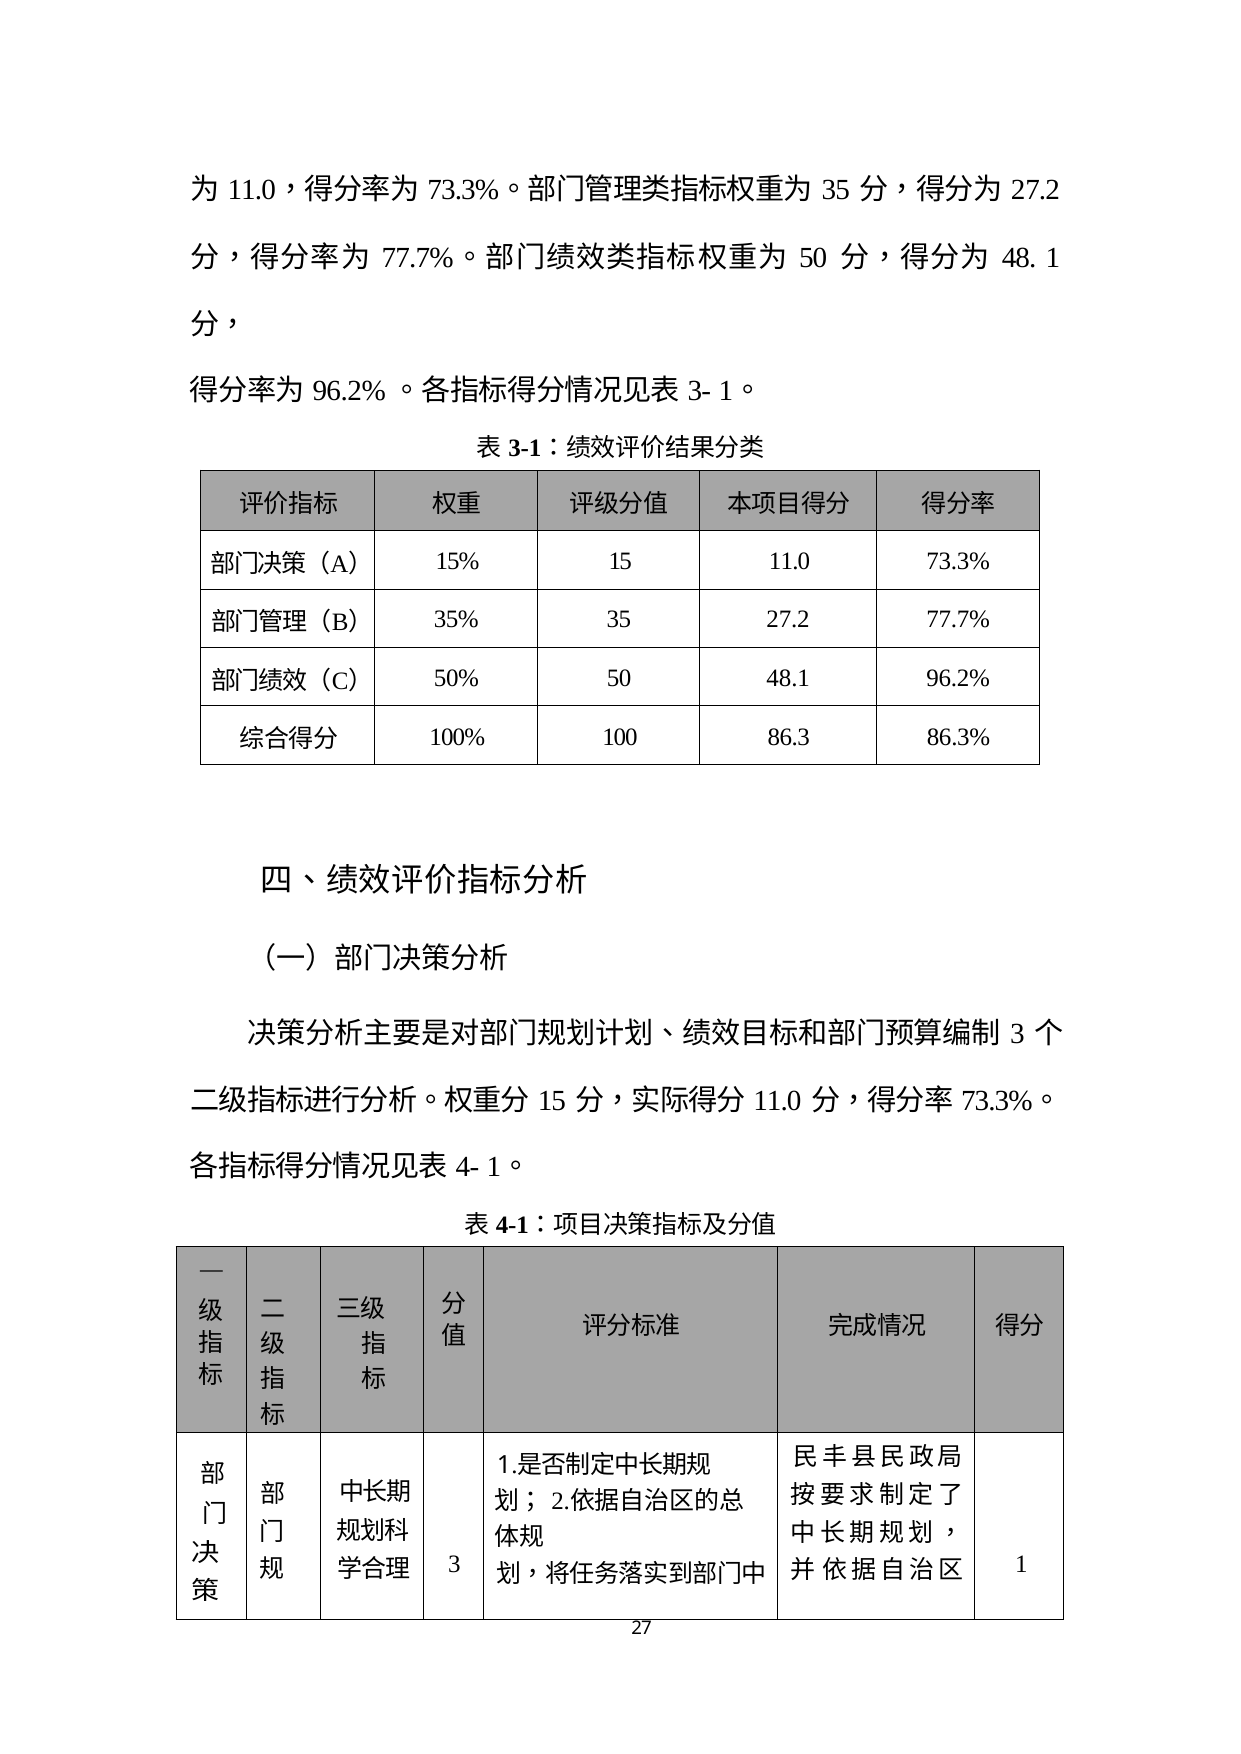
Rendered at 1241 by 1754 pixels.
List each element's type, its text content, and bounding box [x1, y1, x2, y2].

text （一）部门决策分析 [248, 939, 1063, 976]
table_header 二级 指标 [247, 1247, 320, 1432]
table_header 评价指标 [201, 471, 374, 530]
table_cell 3 [424, 1433, 483, 1619]
table_cell 48.1 [700, 648, 876, 705]
table_cell 1 [975, 1433, 1063, 1619]
table_cell 中长期 规划科 学合理 性 （A11） [321, 1433, 423, 1619]
table_cell 35% [375, 590, 537, 647]
table_header 评级分值 [538, 471, 699, 530]
table_header 一 级 指 标 [177, 1247, 246, 1432]
table_header 评分标准 [484, 1247, 777, 1432]
table_header 得分率 [877, 471, 1039, 530]
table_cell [778, 1433, 974, 1619]
table_header 完成情况 [778, 1247, 974, 1432]
table_cell 15 [538, 531, 699, 588]
table_cell 部门 规划 计划 （A 1） [247, 1433, 320, 1619]
table_cell 35 [538, 590, 699, 647]
table_cell 部门决策（A） [201, 531, 374, 588]
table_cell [484, 1433, 777, 1619]
table_cell 73.3% [877, 531, 1039, 588]
table_header 本项目得分 [700, 471, 876, 530]
table_cell 27.2 [700, 590, 876, 647]
table_cell 86.3% [877, 706, 1039, 764]
text 各指标得分情况见表 4- 1。 [189, 1148, 1063, 1184]
table_cell 86.3 [700, 706, 876, 764]
table_cell 综合得分 [201, 706, 374, 764]
text 四、绩效评价指标分析 [260, 858, 1063, 900]
table_cell 15% [375, 531, 537, 588]
table_cell 11.0 [700, 531, 876, 588]
table_header 分 值 [424, 1247, 483, 1432]
table_cell 部门管理（B） [201, 590, 374, 647]
text 表 3-1：绩效评价结果分类 [477, 432, 1063, 463]
table_cell 50 [538, 648, 699, 705]
table_cell 部 门 决 策 （A ) [177, 1433, 246, 1619]
text 为 11.0，得分率为 73.3%。部门管理类指标权重为 35 分，得分为 27.2 分，得分率为 77.7%。部门绩效类指标权重为 50 分，得分为 48. 1 分， [190, 168, 1061, 343]
table_cell 100% [375, 706, 537, 764]
text 得分率为 96.2% 。各指标得分情况见表 3- 1。 [189, 372, 1063, 408]
table_cell 96.2% [877, 648, 1039, 705]
table_header 得分 [975, 1247, 1063, 1432]
table_cell 50% [375, 648, 537, 705]
table_cell 77.7% [877, 590, 1039, 647]
table_cell 100 [538, 706, 699, 764]
text 表 4-1：项目决策指标及分值 [464, 1208, 1063, 1239]
table_header 三级指 标 [321, 1247, 423, 1432]
table_header 权重 [375, 471, 537, 530]
text 决策分析主要是对部门规划计划、绩效目标和部门预算编制 3 个 二级指标进行分析。权重分 15 分，实际得分 11.0 分，得分率 73.3%。 [190, 1012, 1063, 1119]
table_cell 部门绩效（C） [201, 648, 374, 705]
